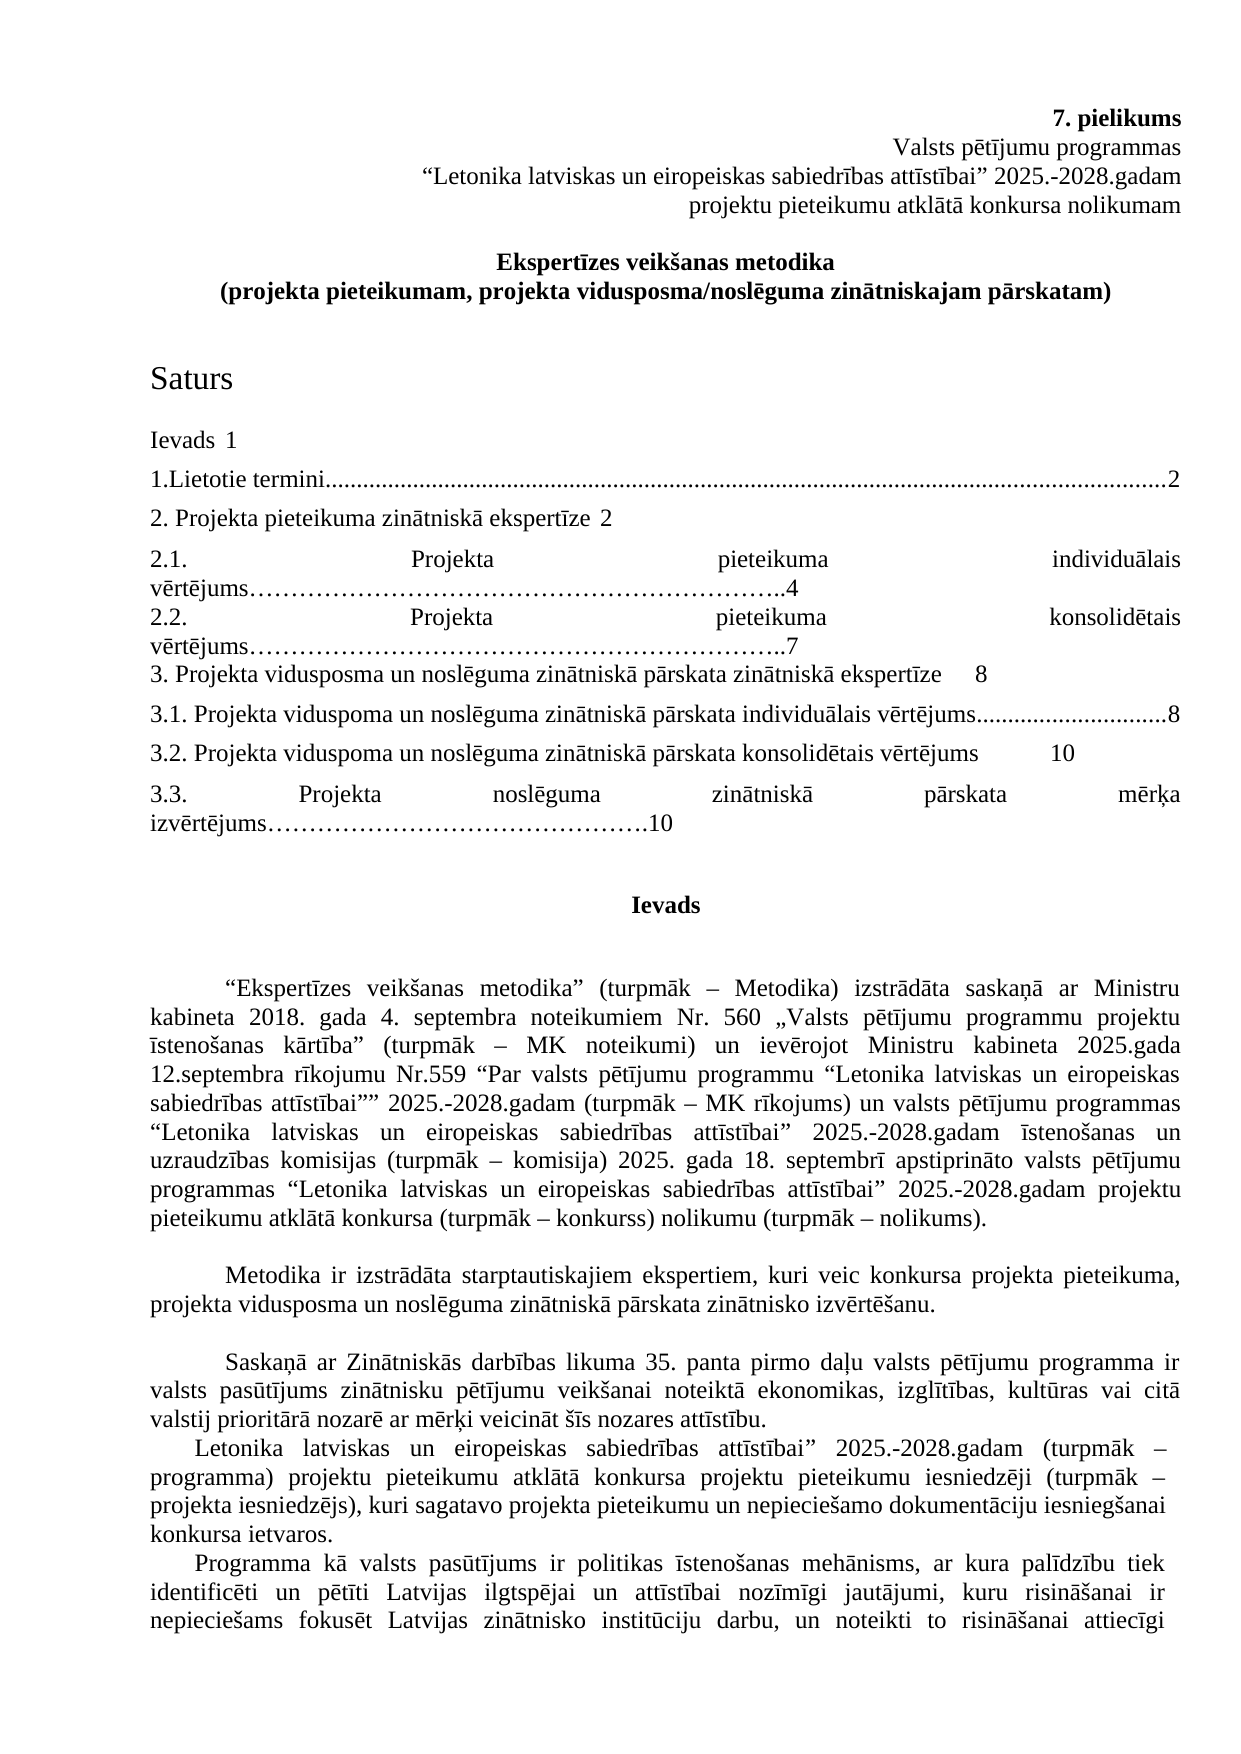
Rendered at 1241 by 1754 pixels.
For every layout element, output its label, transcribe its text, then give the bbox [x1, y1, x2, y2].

text “Ekspertīzes veikšanas metodika” (turpmāk – Metodika) izstrādāta saskaņā ar Ministru kabineta 2018. gada 4. septembra noteikumiem Nr. 560 „Valsts pētījumu programmu projektu īstenošanas kārtība” (turpmāk – MK noteikumi) un ievērojot Ministru kabineta 2025.gada 12.septembra rīkojumu Nr.559 “Par valsts pētījumu programmu “Letonika latviskas un eiropeiskas sabiedrības attīstībai”” 2025.-2028.gadam (turpmāk – MK rīkojums) un valsts pētījumu programmas “” 2025.-2028.gadam īstenošanas un uzraudzības komisijas (turpmāk – komisija) 20. gada 18. septembrī apstiprināto valsts pētījumu programmas “” 2025.-2028.gadam projektu pieteikumu atklātā konkursa (turpmāk – konkurss) nolikumu (turpmāk – nolikums). [150, 973, 1181, 1232]
text “” 2025.-2028.gadam [150, 161, 1181, 190]
text Metodika ir izstrādāta starptautiskajiem ekspertiem, kuri veic konkursa projekta pieteikuma, projekta noslēguma zinātniskā pārskata zinātnisko izvērtēšanu. [150, 1261, 1181, 1318]
text projektu pieteikumu atklātā konkursa nolikumam [150, 190, 1181, 218]
subtitle Ievads [150, 891, 1181, 919]
text (projekta pieteikumam, projekta noslēguma zinātniskajam pārskatam) [150, 276, 1181, 305]
text 7. pielikums [150, 103, 1181, 132]
text Saskaņā ar Zinātniskās darbības likuma 35. panta pirmo daļu valsts pētījumu programma ir valsts pasūtījums zinātnisku pētījumu veikšanai noteiktā ekonomikas, izglītības, kultūras vai citā valstij prioritārā nozarē ar mērķi veicināt šīs nozares attīstību. [150, 1347, 1181, 1433]
text Valsts pētījumu programmas [150, 132, 1181, 161]
text Ekspertīzes veikšanas metodika [150, 247, 1181, 276]
